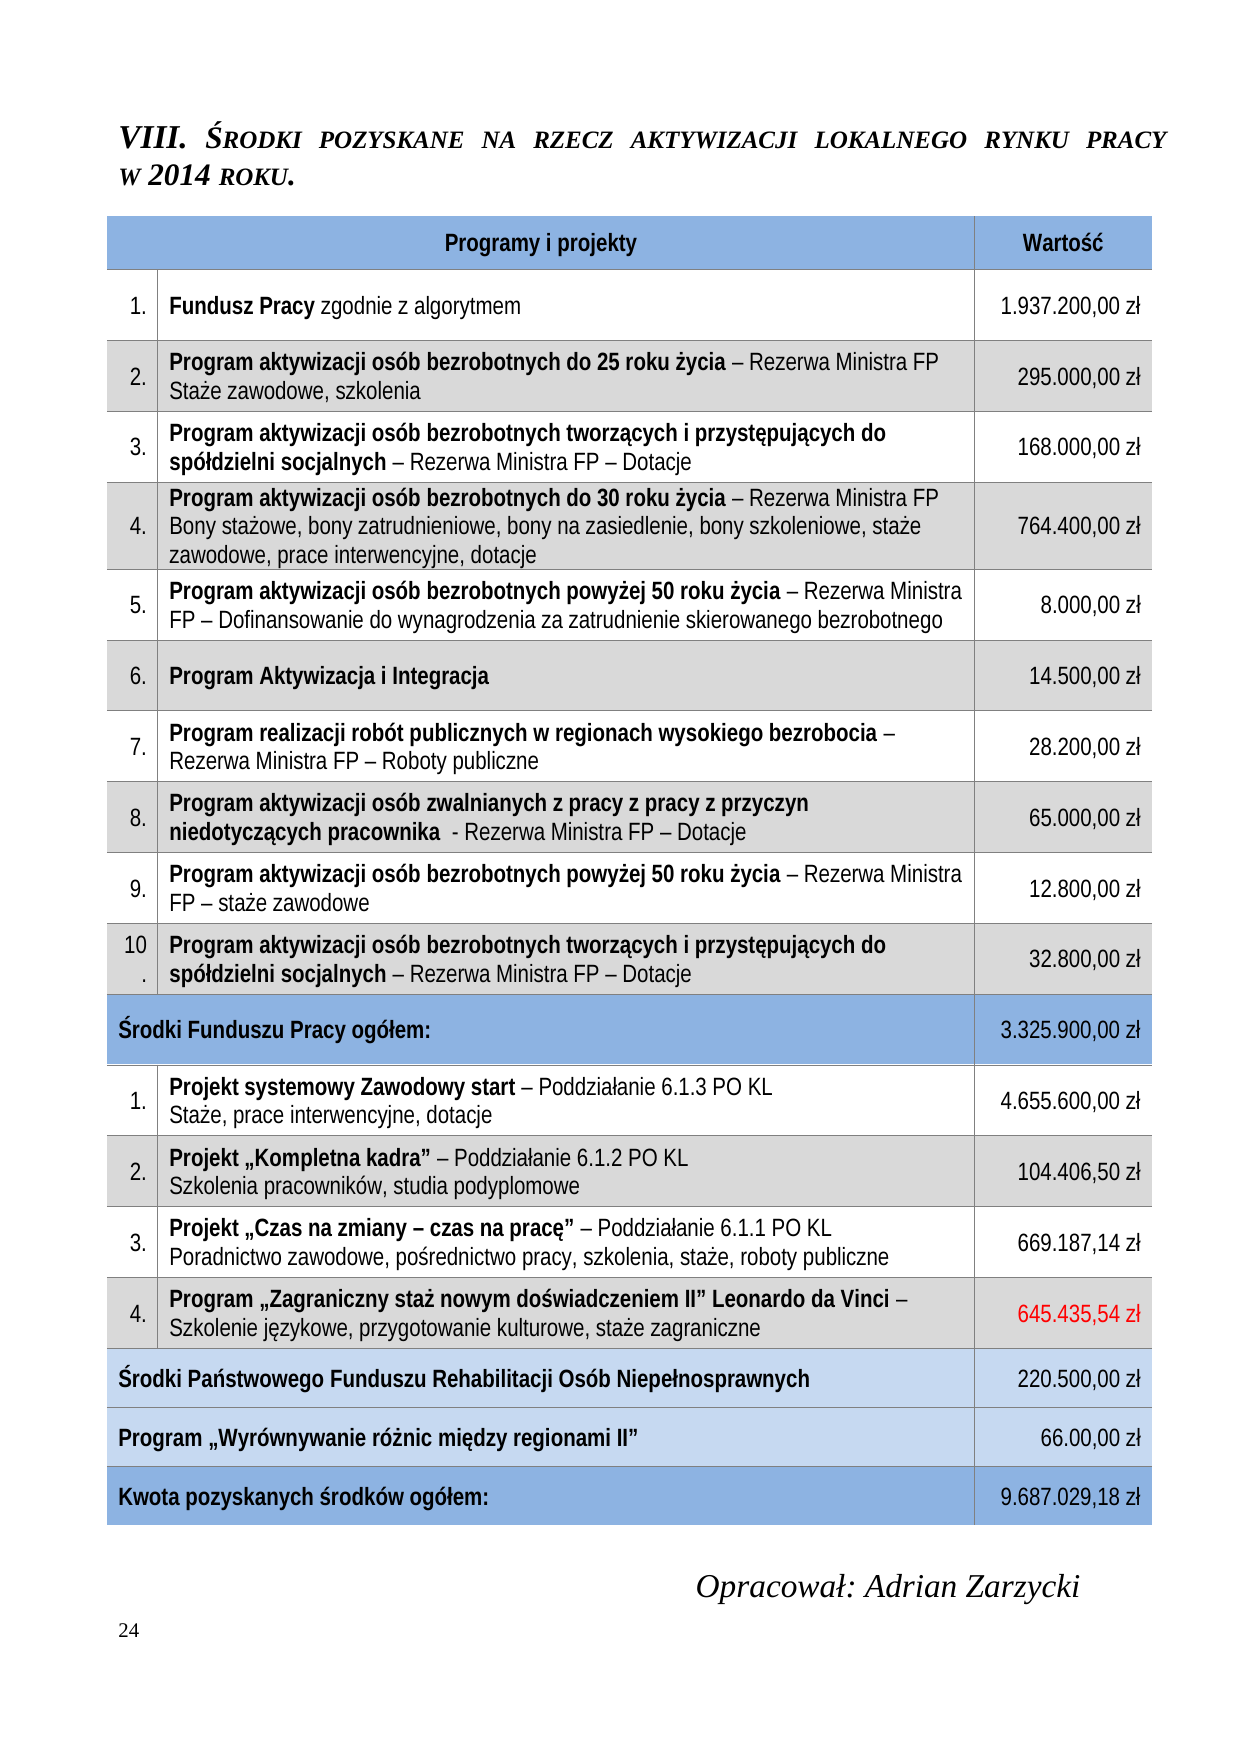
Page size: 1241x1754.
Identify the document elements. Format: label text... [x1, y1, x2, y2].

table_cell Program Aktywizacja i Integracja [158, 641, 974, 710]
table_cell 4. [107, 1278, 157, 1348]
table_cell 65.000,00 zł [975, 782, 1152, 852]
table_cell 2. [107, 1136, 157, 1206]
table_cell 28.200,00 zł [975, 711, 1152, 781]
table_cell 2. [107, 341, 157, 411]
table_cell Kwota pozyskanych środków ogółem: [107, 1467, 974, 1525]
table_cell Projekt „Kompletna kadra” – Poddziałanie 6.1.2 PO KL Szkolenia pracowników, studia podyplomowe [158, 1136, 974, 1206]
table_cell 3.325.900,00 zł [975, 995, 1152, 1064]
table_cell Program aktywizacji osób bezrobotnych tworzących i przystępujących do spółdzielni socjalnych – Rezerwa Ministra FP – Dotacje [158, 412, 974, 482]
table_cell 4. [107, 483, 157, 569]
table_cell Program aktywizacji osób bezrobotnych powyżej 50 roku życia – Rezerwa Ministra FP – staże zawodowe [158, 853, 974, 923]
table_cell 1.937.200,00 zł [975, 270, 1152, 340]
table_cell Program realizacji robót publicznych w regionach wysokiego bezrobocia – Rezerwa Ministra FP – Roboty publiczne [158, 711, 974, 781]
table_cell 5. [107, 570, 157, 639]
table_cell Program aktywizacji osób zwalnianych z pracy z pracy z przyczyn niedotyczących pracownika - Rezerwa Ministra FP – Dotacje [158, 782, 974, 852]
table_cell 295.000,00 zł [975, 341, 1152, 411]
table_cell 220.500,00 zł [975, 1349, 1152, 1407]
table_cell 168.000,00 zł [975, 412, 1152, 482]
table_cell 10. [107, 924, 157, 994]
table_cell Program aktywizacji osób bezrobotnych powyżej 50 roku życia – Rezerwa Ministra FP – Dofinansowanie do wynagrodzenia za zatrudnienie skierowanego bezrobotnego [158, 570, 974, 639]
table_cell Program aktywizacji osób bezrobotnych do 30 roku życia – Rezerwa Ministra FP Bony stażowe, bony zatrudnieniowe, bony na zasiedlenie, bony szkoleniowe, staże zawodowe, prace interwencyjne, dotacje [158, 483, 974, 569]
table_cell 4.655.600,00 zł [975, 1066, 1152, 1135]
table_cell Projekt „Czas na zmiany – czas na pracę” – Poddziałanie 6.1.1 PO KL Poradnictwo zawodowe, pośrednictwo pracy, szkolenia, staże, roboty publiczne [158, 1207, 974, 1277]
table_cell Projekt systemowy Zawodowy start – Poddziałanie 6.1.3 PO KL Staże, prace interwencyjne, dotacje [158, 1066, 974, 1135]
table_cell 7. [107, 711, 157, 781]
table_cell 12.800,00 zł [975, 853, 1152, 923]
table_header Programy i projekty [107, 216, 974, 269]
table_header Wartość [975, 216, 1152, 269]
table_cell 645.435,54 zł [975, 1278, 1152, 1348]
table_cell 8. [107, 782, 157, 852]
table_cell 1. [107, 270, 157, 340]
table_cell 3. [107, 412, 157, 482]
table_cell Program „Wyrównywanie różnic między regionami II” [107, 1408, 974, 1466]
table_cell Program „Zagraniczny staż nowym doświadczeniem II” Leonardo da Vinci – Szkolenie językowe, przygotowanie kulturowe, staże zagraniczne [158, 1278, 974, 1348]
table_cell 9.687.029,18 zł [975, 1467, 1152, 1525]
table_cell 764.400,00 zł [975, 483, 1152, 569]
table_cell 32.800,00 zł [975, 924, 1152, 994]
table_cell 669.187,14 zł [975, 1207, 1152, 1277]
table_cell 3. [107, 1207, 157, 1277]
table_cell 8.000,00 zł [975, 570, 1152, 639]
table_cell 66.00,00 zł [975, 1408, 1152, 1466]
table_cell Program aktywizacji osób bezrobotnych tworzących i przystępujących do spółdzielni socjalnych – Rezerwa Ministra FP – Dotacje [158, 924, 974, 994]
table_cell 6. [107, 641, 157, 710]
table_cell Środki Funduszu Pracy ogółem: [107, 995, 974, 1064]
table_cell 1. [107, 1066, 157, 1135]
table_cell Program aktywizacji osób bezrobotnych do 25 roku życia – Rezerwa Ministra FP Staże zawodowe, szkolenia [158, 341, 974, 411]
text VIII. Środki pozyskane na rzecz aktywizacji lokalnego rynku pracy w 2014 roku. [118, 118, 1166, 216]
table_cell 104.406,50 zł [975, 1136, 1152, 1206]
table_cell 9. [107, 853, 157, 923]
table_cell 14.500,00 zł [975, 641, 1152, 710]
table_cell Środki Państwowego Funduszu Rehabilitacji Osób Niepełnosprawnych [107, 1349, 974, 1407]
table_cell Fundusz Pracy zgodnie z algorytmem [158, 270, 974, 340]
